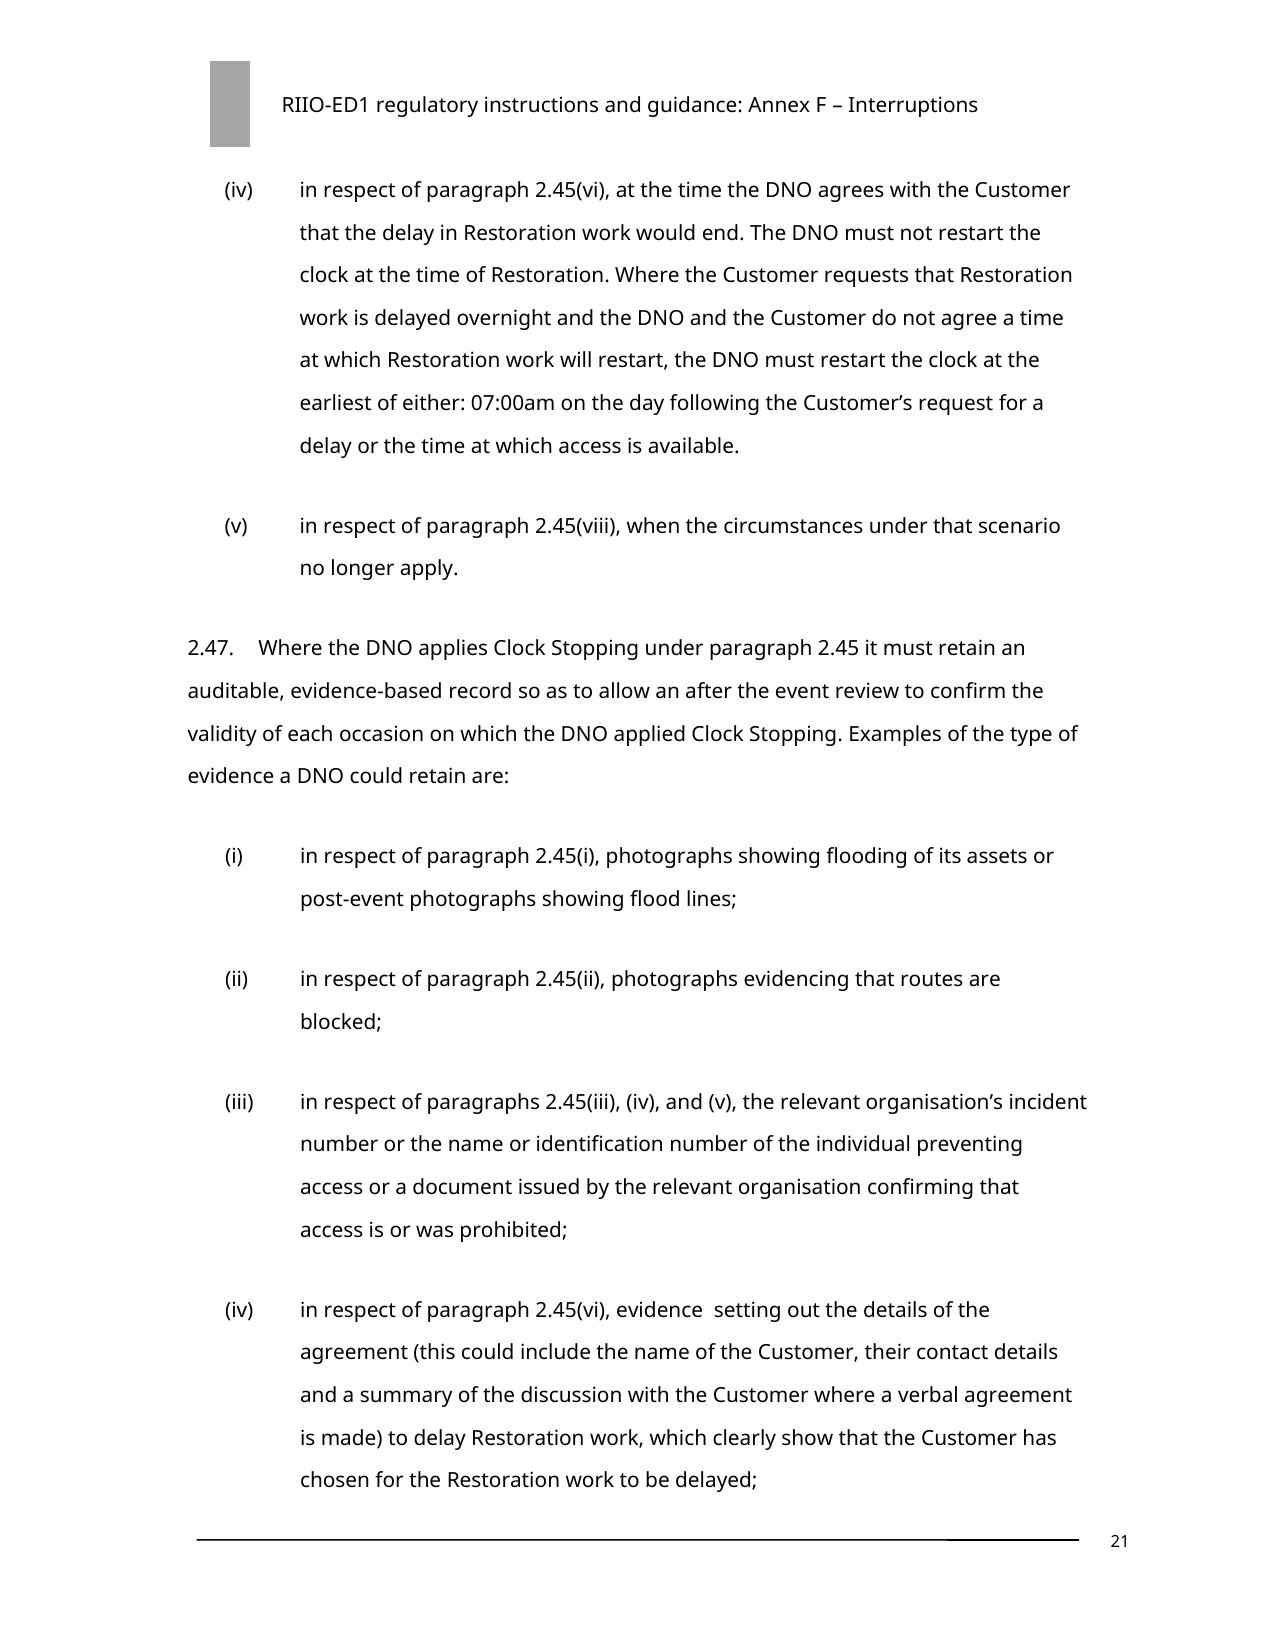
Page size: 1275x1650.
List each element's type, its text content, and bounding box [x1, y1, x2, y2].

list in respect of paragraph 2.45(i), photographs showing flooding of its assets or post-event photographs showing flood lines; [225, 841, 1088, 912]
list in respect of paragraph 2.45(ii), photographs evidencing that routes are blocked; [225, 964, 1088, 1035]
list in respect of paragraph 2.45(vi), at the time the DNO agrees with the Customer that the delay in Restoration work would end. The DNO must not restart the clock at the time of Restoration. Where the Customer requests that Restoration work is delayed overnight and the DNO and the Customer do not agree a time at which Restoration work will restart, the DNO must restart the clock at the earliest of either: 07:00am on the day following the Customer’s request for a delay or the time at which access is available. [224, 175, 1088, 459]
text Where the DNO applies Clock Stopping under paragraph 2.45 it must retain an auditable, evidence-based record so as to allow an after the event review to confirm the validity of each occasion on which the DNO applied Clock Stopping. Examples of the type of evidence a DNO could retain are: [187, 633, 1088, 790]
list in respect of paragraphs 2.45(iii), (iv), and (v), the relevant organisation’s incident number or the name or identification number of the individual preventing access or a document issued by the relevant organisation confirming that access is or was prohibited; [225, 1087, 1088, 1243]
list in respect of paragraph 2.45(viii), when the circumstances under that scenario no longer apply. [224, 511, 1088, 582]
list in respect of paragraph 2.45(vi), evidence setting out the details of the agreement (this could include the name of the Customer, their contact details and a summary of the discussion with the Customer where a verbal agreement is made) to delay Restoration work, which clearly show that the Customer has chosen for the Restoration work to be delayed; [225, 1295, 1088, 1494]
